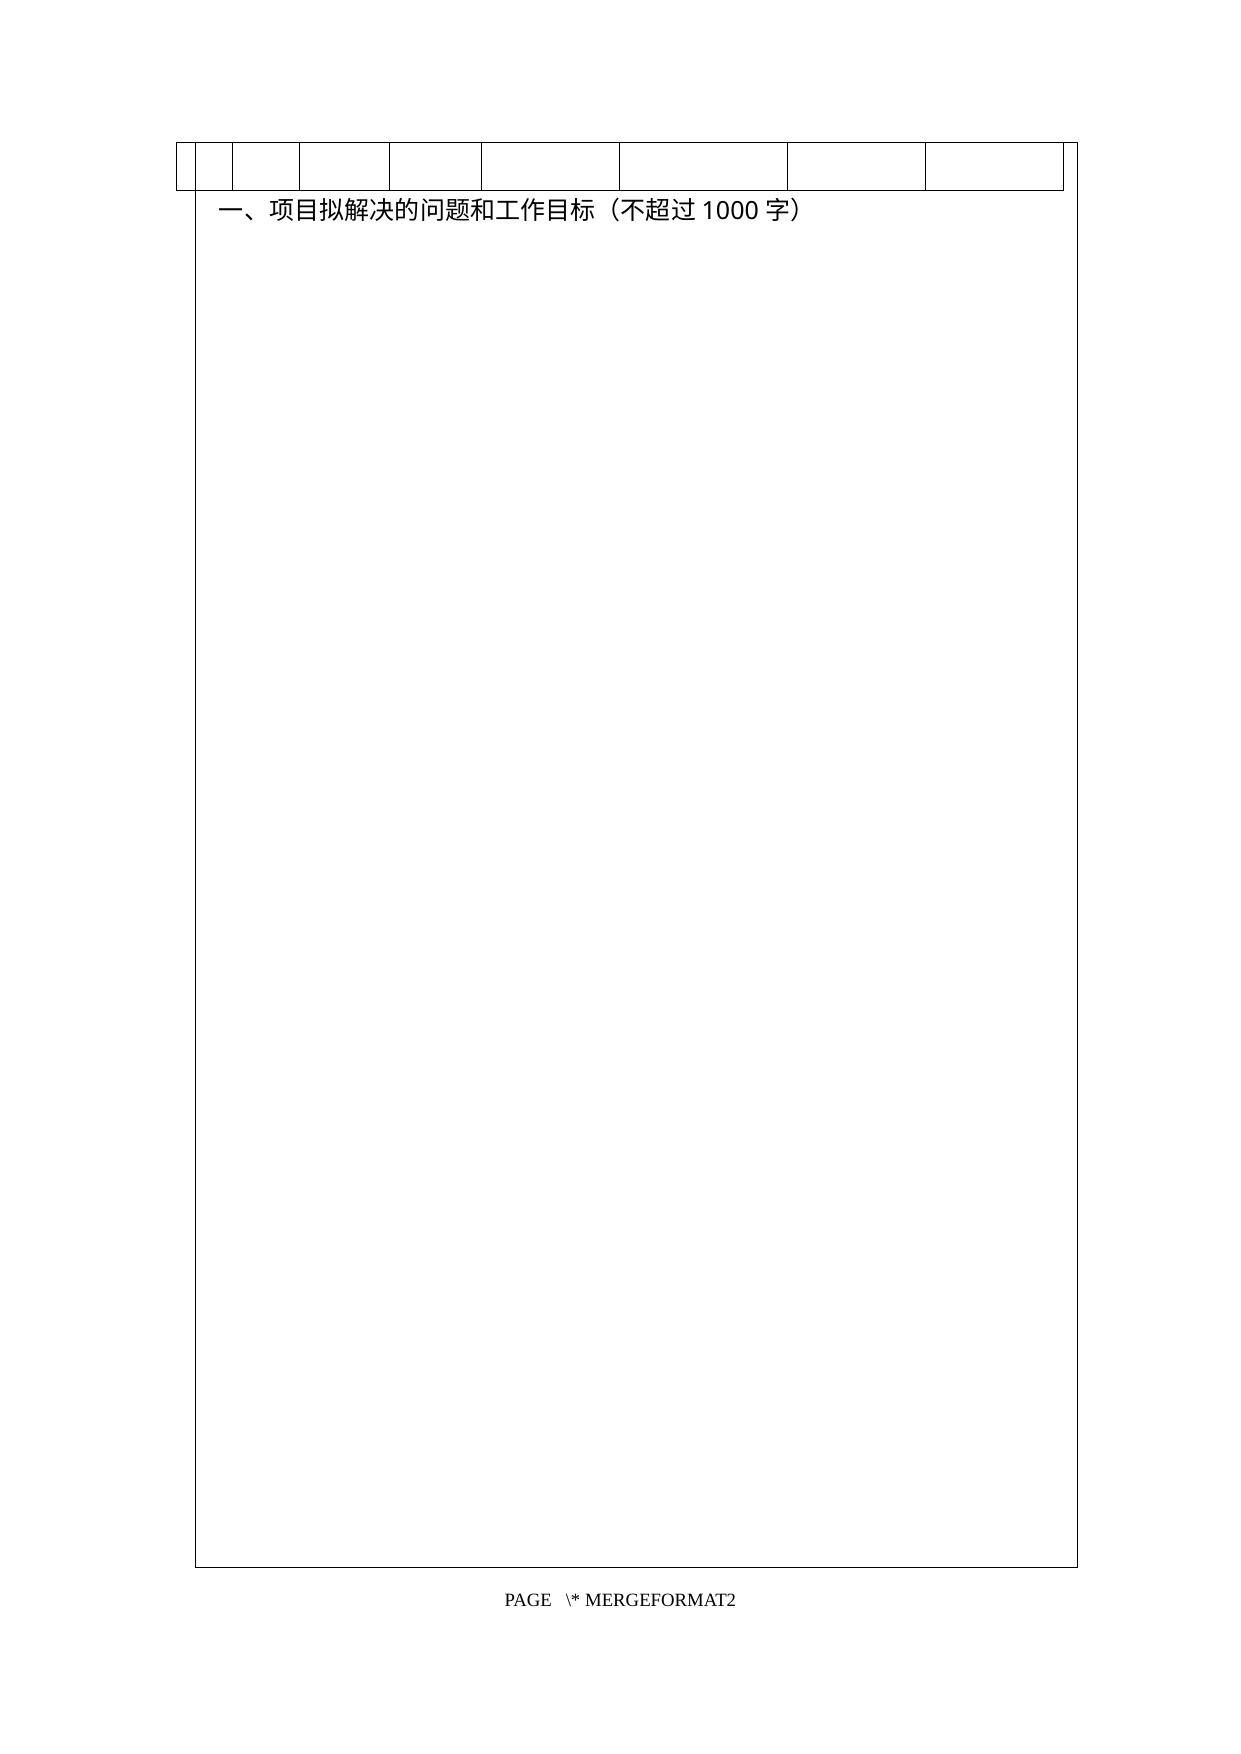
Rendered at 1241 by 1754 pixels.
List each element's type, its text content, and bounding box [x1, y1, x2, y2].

table_cell [300, 143, 389, 190]
table_cell [620, 143, 787, 190]
table_cell [788, 143, 925, 190]
table_cell [482, 143, 619, 190]
table_cell [390, 143, 481, 190]
table_cell [926, 143, 1063, 190]
text 一、项目拟解决的问题和工作目标（不超过 1000 字） [175, 191, 1065, 227]
